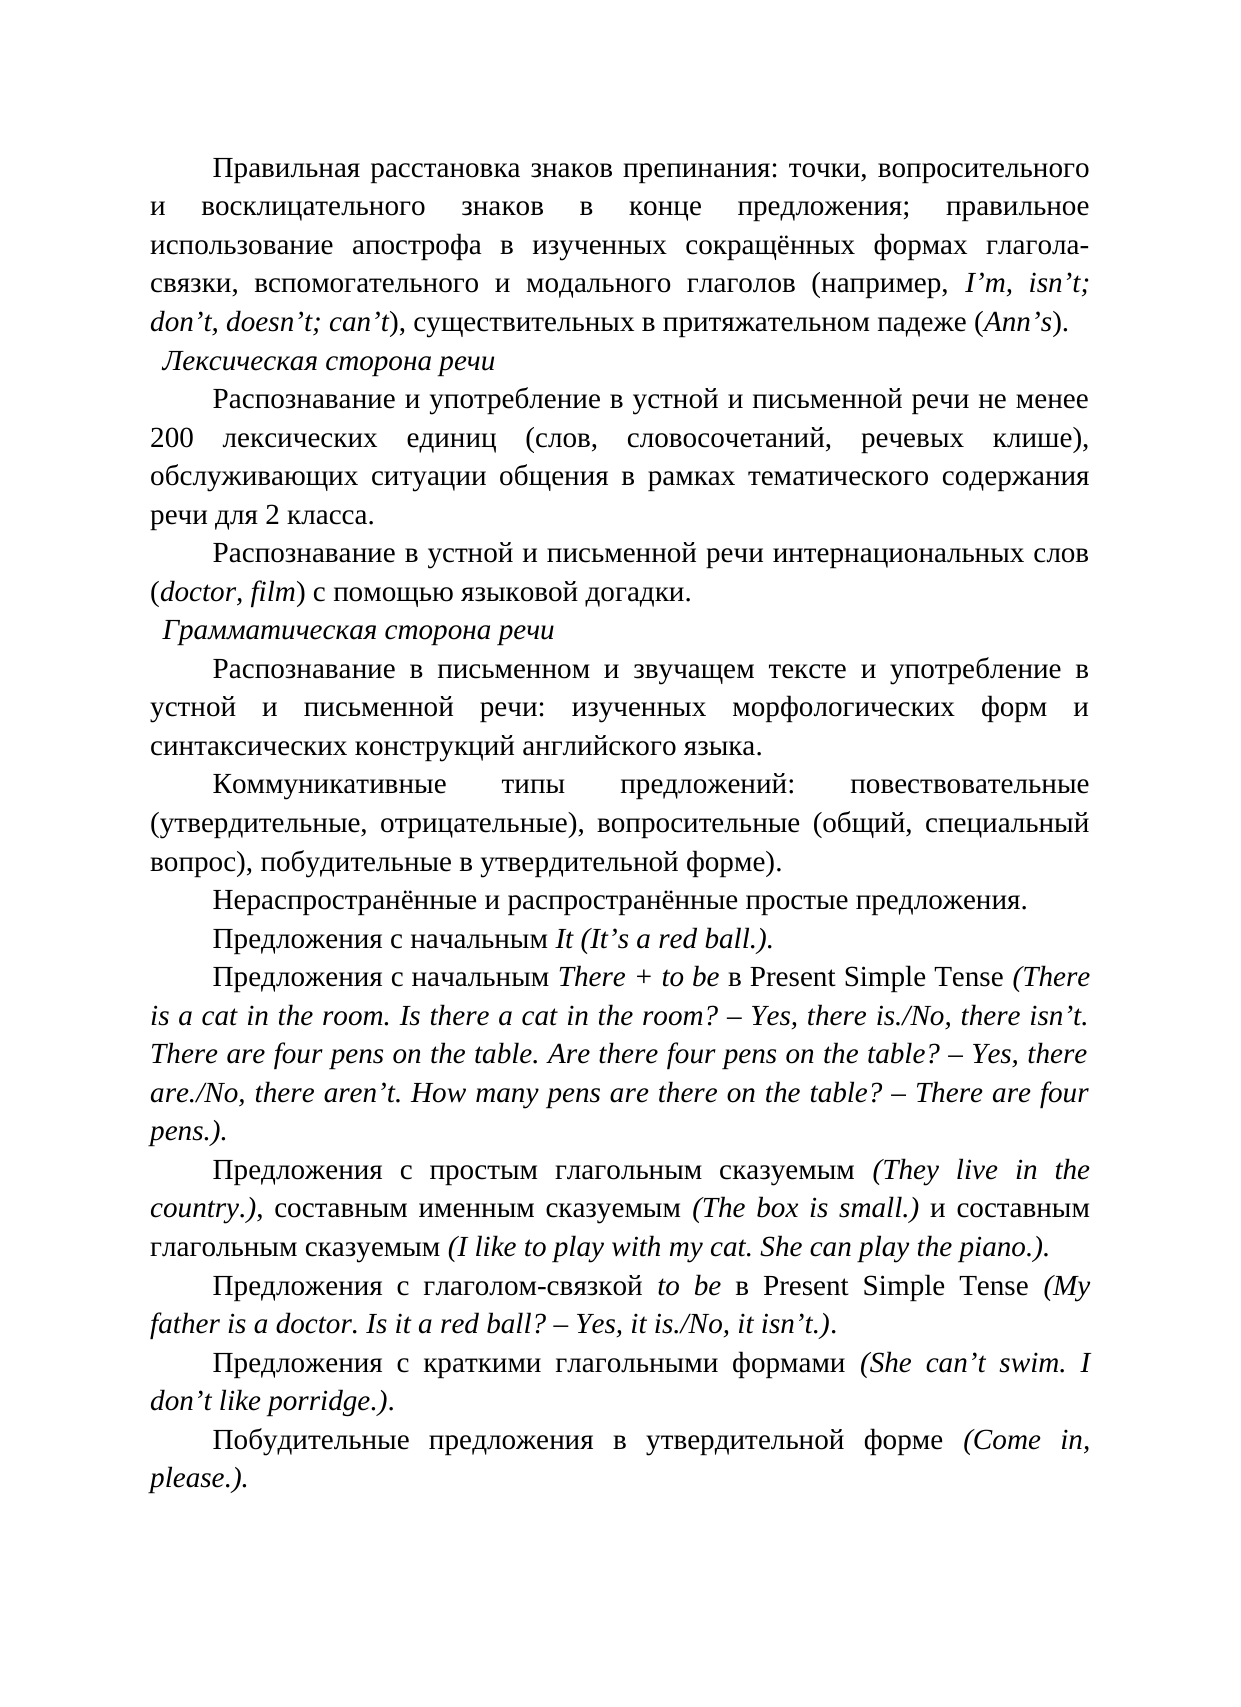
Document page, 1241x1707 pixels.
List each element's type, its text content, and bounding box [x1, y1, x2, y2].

text Распознавание в письменном и звучащем тексте и употребление в устной и письменной речи: изученных морфологических форм и синтаксических конструкций английского языка. [150, 651, 1090, 762]
text Распознавание и употребление в устной и письменной речи не менее 200 лексических единиц (слов, словосочетаний, речевых клише), обслуживающих ситуации общения в рамках тематического содержания речи для 2 класса. [150, 381, 1090, 530]
text Побудительные предложения в утвердительной форме (Come in, please.). [150, 1422, 1090, 1494]
text Коммуникативные типы предложений: повествовательные (утвердительные, отрицательные), вопросительные (общий, специальный вопрос), побудительные в утвердительной форме). [150, 767, 1090, 877]
text Предложения с краткими глагольными формами (She can’t swim. I don’t like porridge.). [150, 1345, 1090, 1417]
text Лексическая сторона речи [162, 343, 1090, 376]
text Грамматическая сторона речи [162, 612, 1090, 646]
text Предложения с начальным There + to be в Present Simple Tense (There is a cat in the room. Is there a cat in the room? – Yes, there is./No, there isn’t. There are four pens on the table. Are there four pens on the table? – Yes, there are./No, there aren’t. How many pens are there on the table? – There are four pens.). [150, 959, 1090, 1147]
text Предложения с начальным It (It’s a red ball.). [150, 921, 1090, 954]
text Правильная расстановка знаков препинания: точки, вопросительного и восклицательного знаков в конце предложения; правильное использование апострофа в изученных сокращённых формах глагола-связки, вспомогательного и модального глаголов (например, I’m, isn’t; don’t, doesn’t; can’t), существительных в притяжательном падеже (Ann’s). [150, 150, 1090, 338]
text Предложения с простым глагольным сказуемым (They live in the country.), составным именным сказуемым (The box is small.) и составным глагольным сказуемым (I like to play with my cat. She can play the piano.). [150, 1152, 1090, 1263]
text Распознавание в устной и письменной речи интернациональных слов (doctor, film) с помощью языковой догадки. [150, 535, 1090, 607]
text Предложения с глаголом-связкой to be в Present Simple Tense (My father is a doctor. Is it a red ball? – Yes, it is./No, it isn’t.). [150, 1268, 1090, 1340]
text Нераспространённые и распространённые простые предложения. [150, 882, 1090, 916]
